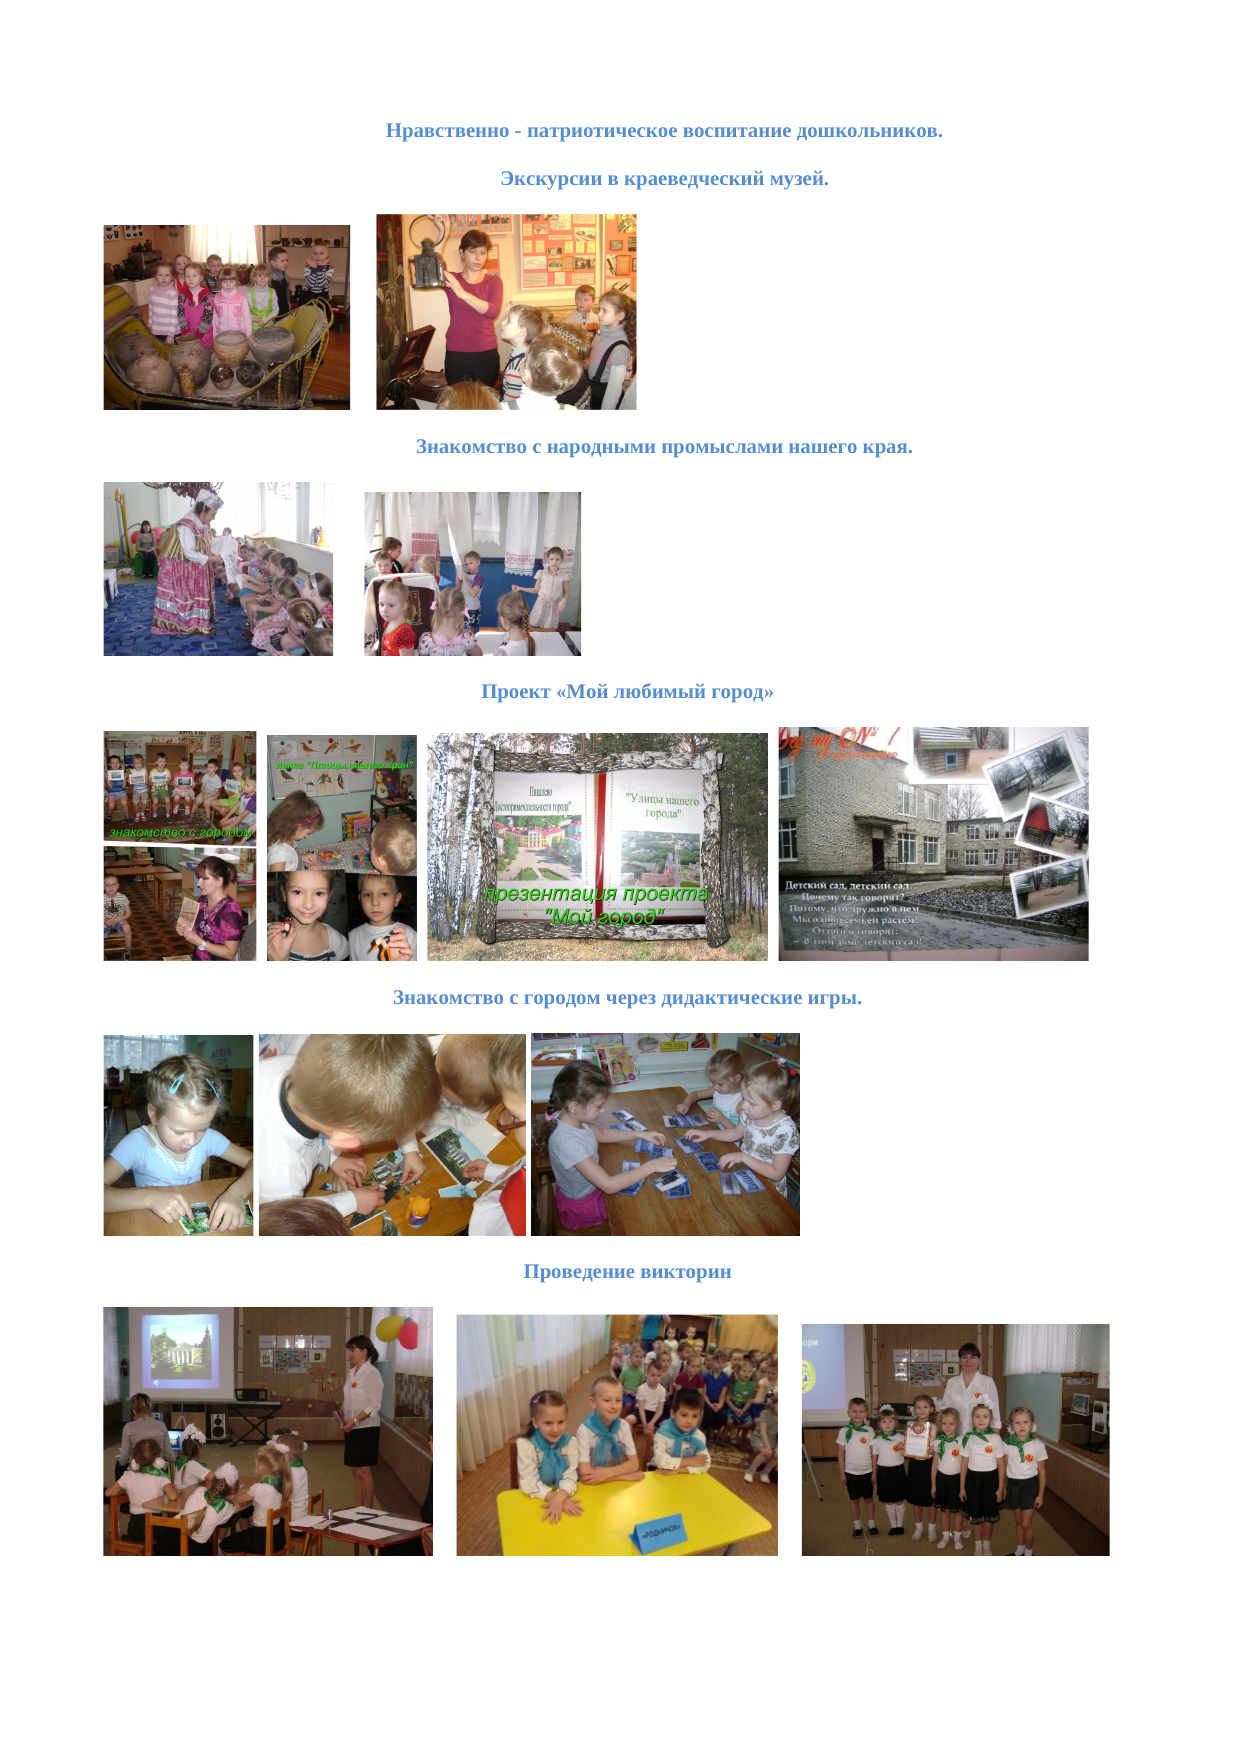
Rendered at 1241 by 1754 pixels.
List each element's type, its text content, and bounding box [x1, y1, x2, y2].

picture [103, 1035, 254, 1236]
text Знакомство с народными промыслами нашего края. [133, 434, 1152, 458]
picture [103, 731, 257, 961]
picture [258, 1034, 526, 1236]
text Нравственно - патриотическое воспитание дошкольников. [133, 118, 1152, 142]
picture [103, 225, 351, 410]
text Экскурсии в краеведческий музей. [133, 166, 1152, 190]
text Проект «Мой любимый город» [59, 679, 1152, 703]
text Знакомство с городом через дидактические игры. [59, 985, 1152, 1009]
picture [103, 1307, 433, 1556]
picture [427, 733, 768, 961]
picture [801, 1324, 1110, 1556]
picture [376, 214, 637, 410]
picture [457, 1315, 777, 1556]
picture [778, 727, 1089, 961]
picture [103, 482, 334, 656]
picture [267, 735, 417, 961]
text Проведение викторин [59, 1259, 1152, 1283]
picture [531, 1033, 800, 1236]
picture [364, 492, 582, 656]
